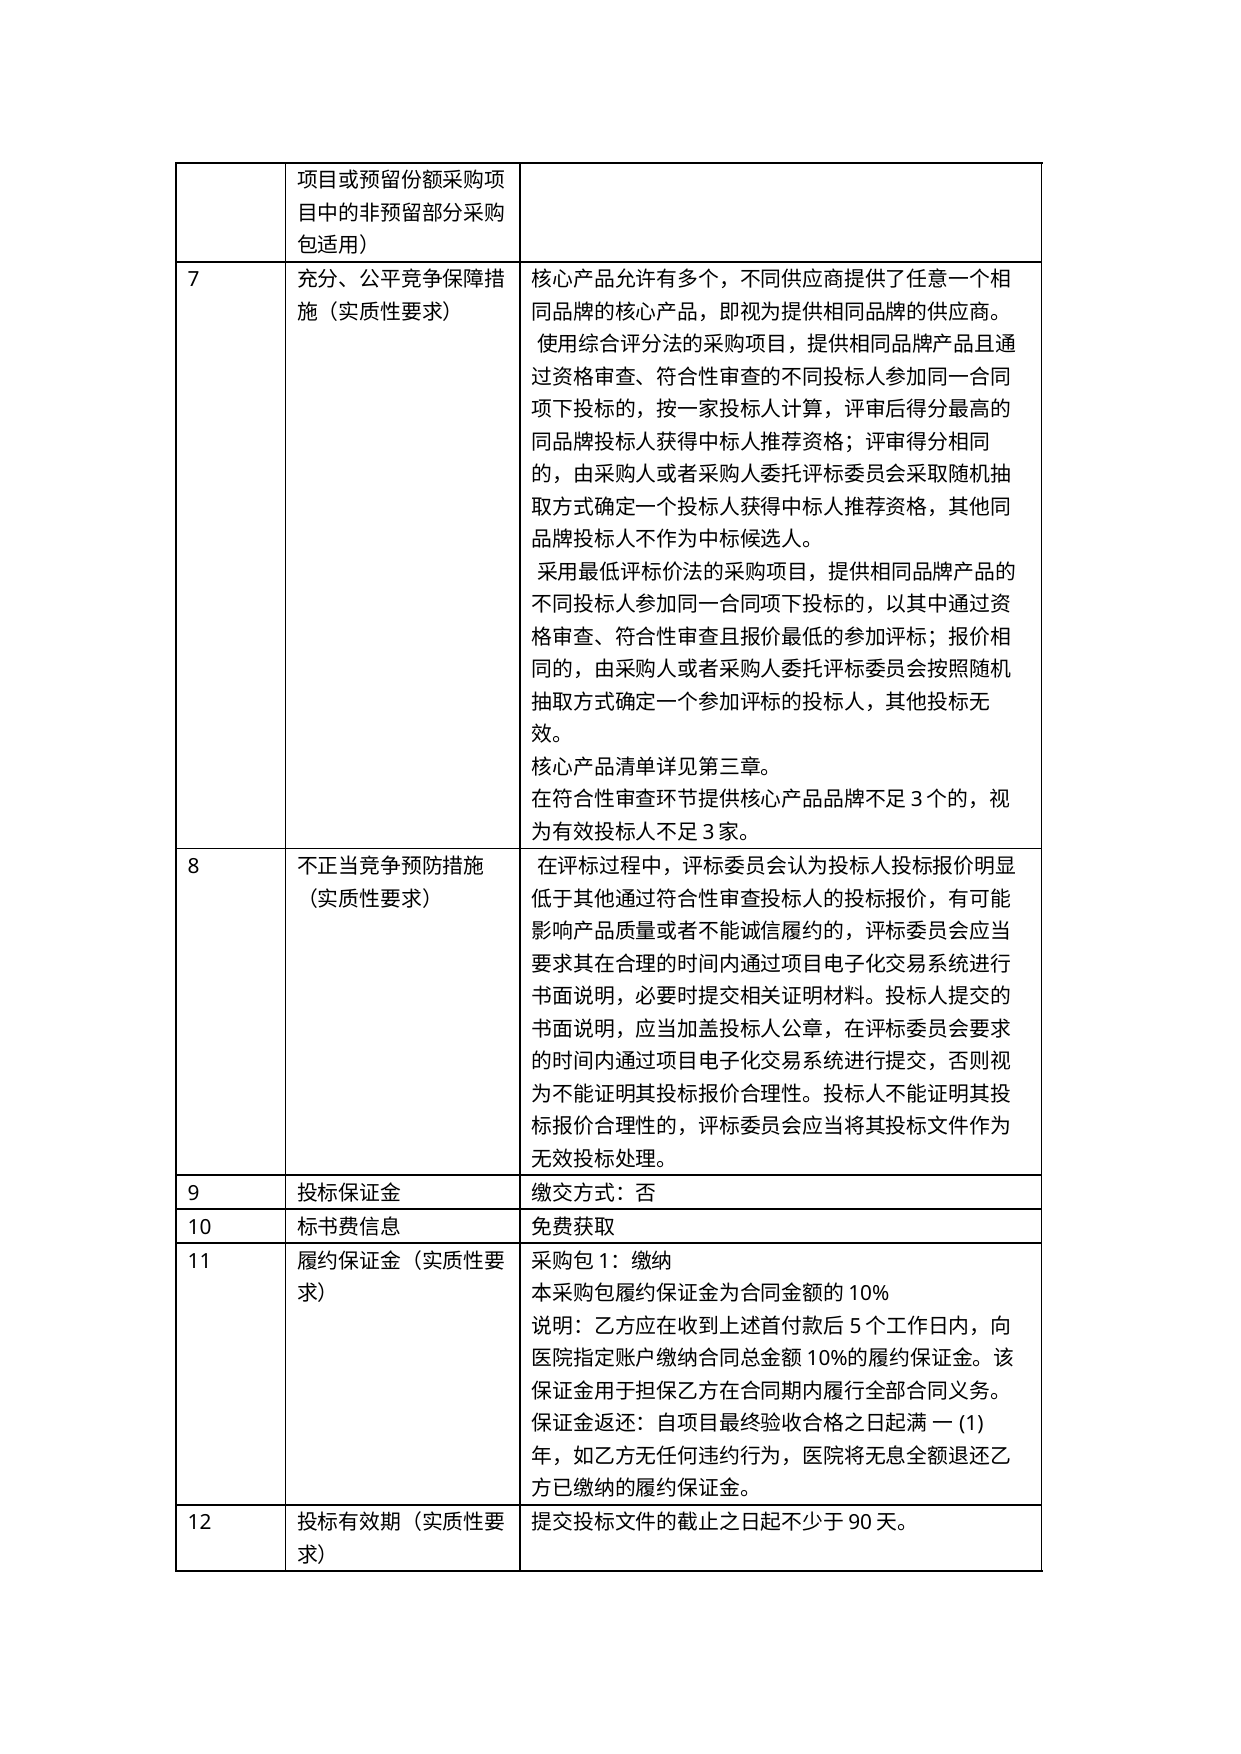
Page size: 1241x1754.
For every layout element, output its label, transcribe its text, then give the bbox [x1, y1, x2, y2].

table_cell 在评标过程中，评标委员会认为投标人投标报价明显低于其他通过符合性审查投标人的投标报价，有可能影响产品质量或者不能诚信履约的，评标委员会应当要求其在合理的时间内通过项目电子化交易系统进行书面说明，必要时提交相关证明材料。投标人提交的书面说明，应当加盖投标人公章，在评标委员会要求的时间内通过项目电子化交易系统进行提交，否则视为不能证明其投标报价合理性。投标人不能证明其投标报价合理性的，评标委员会应当将其投标文件作为无效投标处理。 [521, 849, 1041, 1174]
table_cell 投标有效期（实质性要求） [286, 1506, 519, 1570]
table_cell 9 [177, 1176, 285, 1208]
table_cell 缴交方式：否 [521, 1176, 1041, 1208]
table_cell 免费获取 [521, 1210, 1041, 1242]
table_cell 投标保证金 [286, 1176, 519, 1208]
table_cell 履约保证金（实质性要求） [286, 1244, 519, 1504]
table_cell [521, 164, 1041, 261]
table_cell 10 [177, 1210, 285, 1242]
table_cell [286, 164, 519, 261]
table_cell 6 [177, 164, 285, 261]
table_cell 采购包1：缴纳 本采购包履约保证金为合同金额的10% 说明：乙方应在收到上述首付款后 5个工作日内，向医院指定账户缴纳合同总金额10%的履约保证金。该保证金用于担保乙方在合同期内履行全部合同义务。 保证金返还：自项目最终验收合格之日起满 一 (1) 年，如乙方无任何违约行为，医院将无息全额退还乙方已缴纳的履约保证金。 [521, 1244, 1041, 1504]
table_cell 标书费信息 [286, 1210, 519, 1242]
table_cell 12 [177, 1506, 285, 1570]
table_cell 不正当竞争预防措施（实质性要求） [286, 849, 519, 1174]
table_cell 8 [177, 849, 285, 1174]
table_cell 7 [177, 263, 285, 848]
table_cell 核心产品允许有多个，不同供应商提供了任意一个相同品牌的核心产品，即视为提供相同品牌的供应商。 使用综合评分法的采购项目，提供相同品牌产品且通过资格审查、符合性审查的不同投标人参加同一合同项下投标的，按一家投标人计算，评审后得分最高的同品牌投标人获得中标人推荐资格；评审得分相同的，由采购人或者采购人委托评标委员会采取随机抽取方式确定一个投标人获得中标人推荐资格，其他同品牌投标人不作为中标候选人。 采用最低评标价法的采购项目，提供相同品牌产品的不同投标人参加同一合同项下投标的，以其中通过资格审查、符合性审查且报价最低的参加评标；报价相同的，由采购人或者采购人委托评标委员会按照随机抽取方式确定一个参加评标的投标人，其他投标无效。 核心产品清单详见第三章。 在符合性审查环节提供核心产品品牌不足3个的，视为有效投标人不足3家。 [521, 263, 1041, 848]
table_cell 充分、公平竞争保障措施（实质性要求） [286, 263, 519, 848]
table_cell 11 [177, 1244, 285, 1504]
table_cell 提交投标文件的截止之日起不少于90天。 [521, 1506, 1041, 1570]
